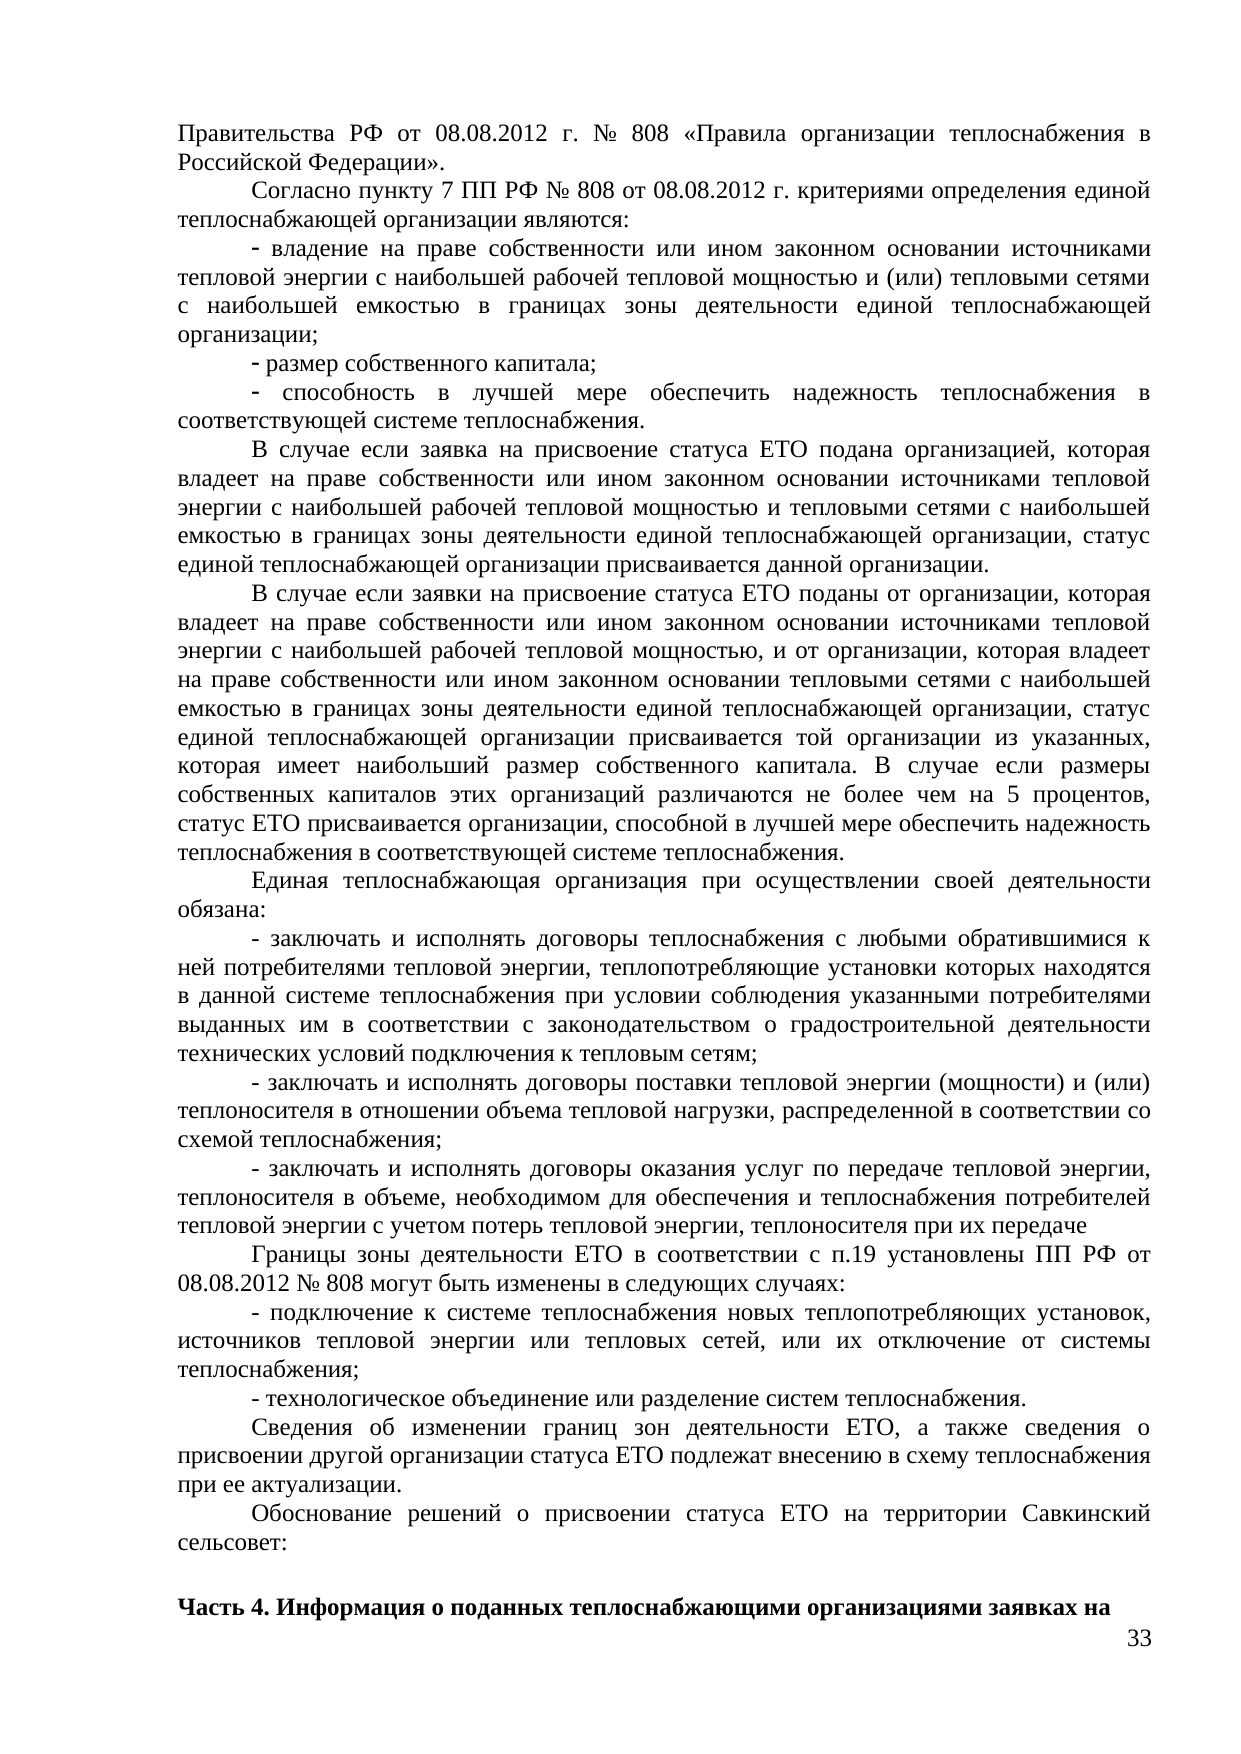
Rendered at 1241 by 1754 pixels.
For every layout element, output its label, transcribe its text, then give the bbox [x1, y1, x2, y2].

text размер собственного капитала; [177, 348, 1152, 377]
text В случае если заявки на присвоение статуса ЕТО поданы от организации, которая владеет на праве собственности или ином законном основании источниками тепловой энергии с наибольшей рабочей тепловой мощностью, и от организации, которая владеет на праве собственности или ином законном основании тепловыми сетями с наибольшей емкостью в границах зоны деятельности единой теплоснабжающей организации, статус единой теплоснабжающей организации присваивается той организации из указанных, которая имеет наибольший размер собственного капитала. В случае если размеры собственных капиталов этих организаций различаются не более чем на 5 процентов, статус ЕТО присваивается организации, способной в лучшей мере обеспечить надежность теплоснабжения в соответствующей системе теплоснабжения. [177, 578, 1152, 866]
text - технологическое объединение или разделение систем теплоснабжения. [177, 1383, 1152, 1412]
text Сведения об изменении границ зон деятельности ЕТО, а также сведения о присвоении другой организации статуса ЕТО подлежат внесению в схему теплоснабжения при ее актуализации. [177, 1412, 1152, 1498]
text Границы зоны деятельности ЕТО в соответствии с п.19 установлены ПП РФ от 08.08.2012 № 808 могут быть изменены в следующих случаях: [177, 1239, 1152, 1297]
text владение на праве собственности или ином законном основании источниками тепловой энергии с наибольшей рабочей тепловой мощностью и (или) тепловыми сетями с наибольшей емкостью в границах зоны деятельности единой теплоснабжающей организации; [177, 233, 1152, 348]
text В случае если заявка на присвоение статуса ЕТО подана организацией, которая владеет на праве собственности или ином законном основании источниками тепловой энергии с наибольшей рабочей тепловой мощностью и тепловыми сетями с наибольшей емкостью в границах зоны деятельности единой теплоснабжающей организации, статус единой теплоснабжающей организации присваивается данной организации. [177, 434, 1152, 578]
text - подключение к системе теплоснабжения новых теплопотребляющих установок, источников тепловой энергии или тепловых сетей, или их отключение от системы теплоснабжения; [177, 1297, 1152, 1383]
text - заключать и исполнять договоры оказания услуг по передаче тепловой энергии, теплоносителя в объеме, необходимом для обеспечения и теплоснабжения потребителей тепловой энергии с учетом потерь тепловой энергии, теплоносителя при их передаче [177, 1153, 1152, 1239]
text способность в лучшей мере обеспечить надежность теплоснабжения в соответствующей системе теплоснабжения. [177, 377, 1152, 434]
text - заключать и исполнять договоры теплоснабжения с любыми обратившимися к ней потребителями тепловой энергии, теплопотребляющие установки которых находятся в данной системе теплоснабжения при условии соблюдения указанными потребителями выданных им в соответствии с законодательством о градостроительной деятельности технических условий подключения к тепловым сетям; [177, 923, 1152, 1067]
text Согласно пункту 7 ПП РФ № 808 от 08.08.2012 г. критериями определения единой теплоснабжающей организации являются: [177, 176, 1152, 233]
text Единая теплоснабжающая организация при осуществлении своей деятельности обязана: [177, 866, 1152, 923]
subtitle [177, 1592, 1152, 1620]
text - заключать и исполнять договоры поставки тепловой энергии (мощности) и (или) теплоносителя в отношении объема тепловой нагрузки, распределенной в соответствии со схемой теплоснабжения; [177, 1067, 1152, 1153]
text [177, 118, 1152, 176]
text Обоснование решений о присвоении статуса ЕТО на территории Савкинский сельсовет: [177, 1498, 1152, 1556]
